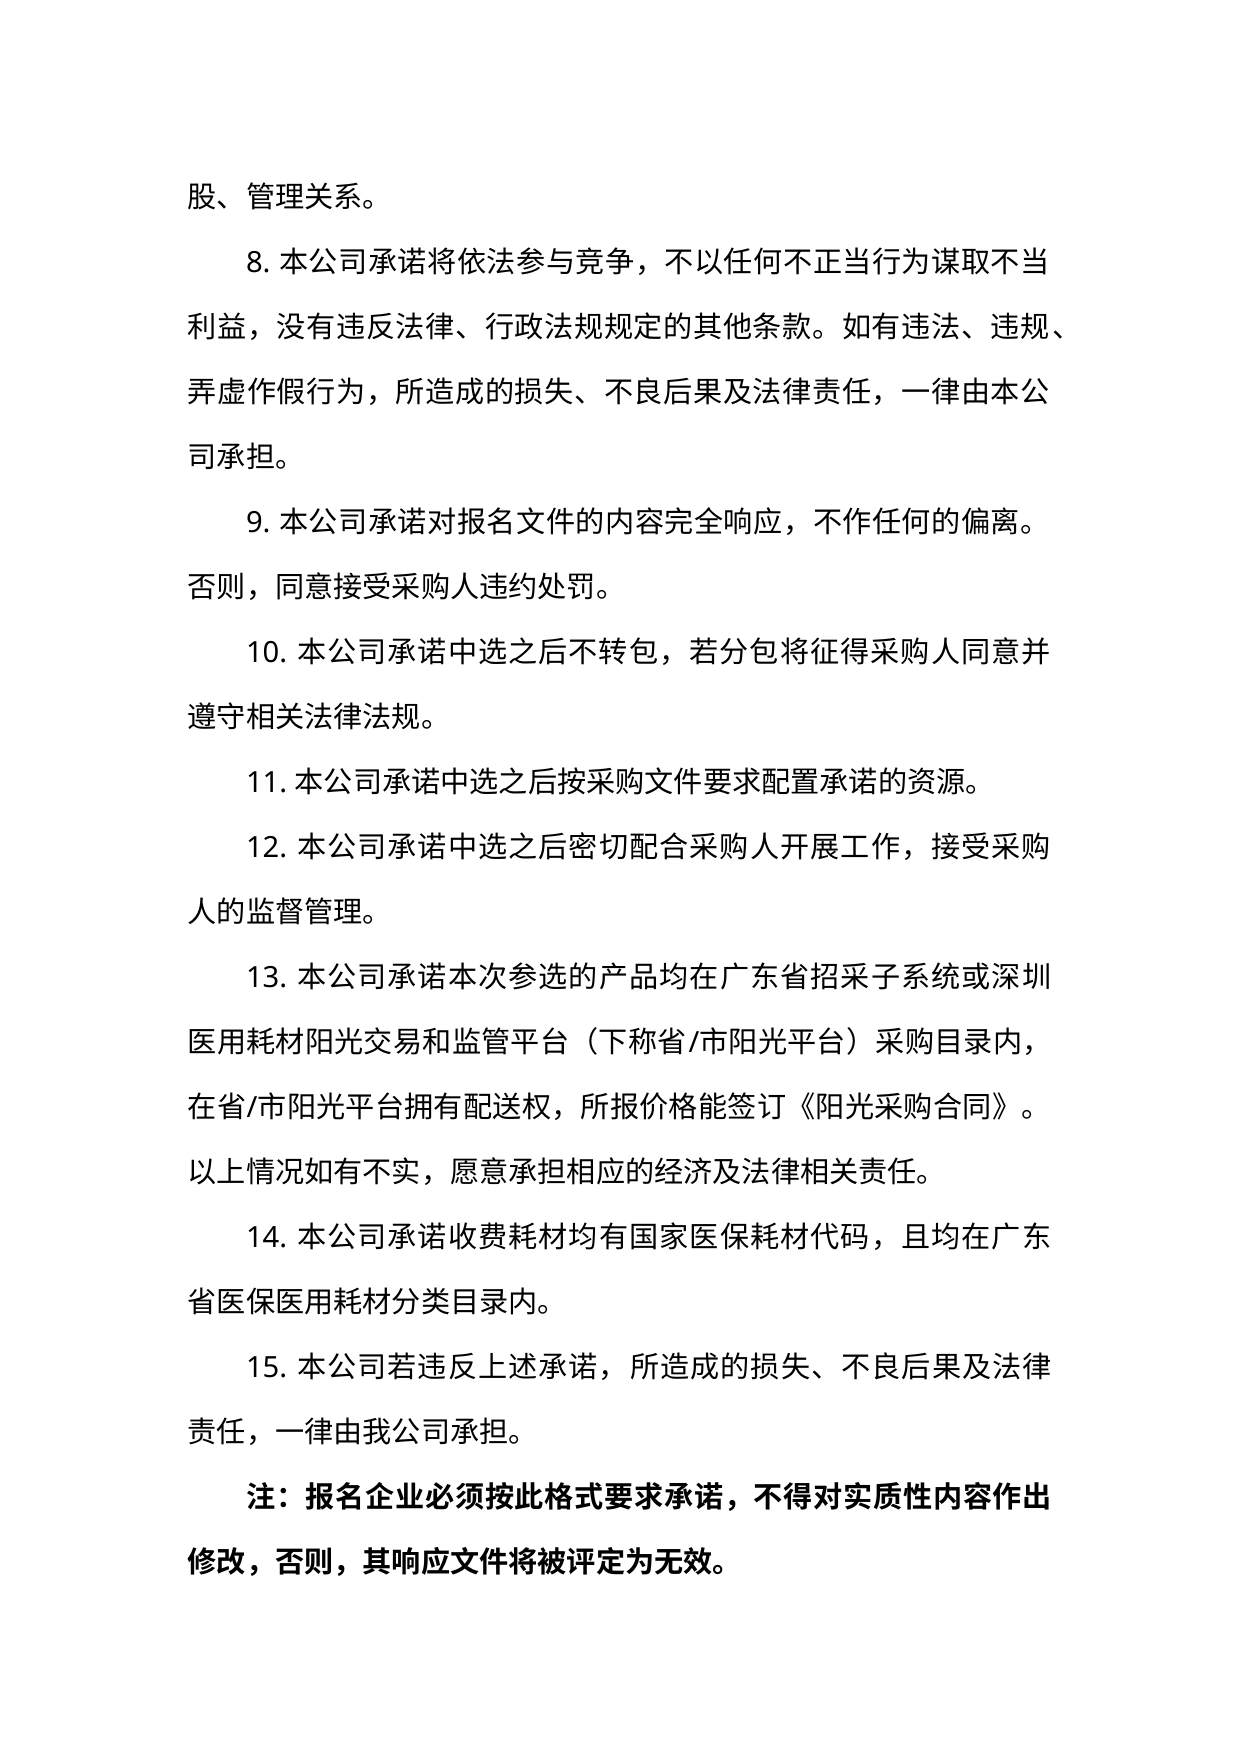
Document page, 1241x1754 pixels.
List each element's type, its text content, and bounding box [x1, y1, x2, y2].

text 10. 本公司承诺中选之后不转包，若分包将征得采购人同意并遵守相关法律法规。 [187, 617, 1053, 747]
text 11. 本公司承诺中选之后按采购文件要求配置承诺的资源。 [187, 747, 1053, 812]
text 12. 本公司承诺中选之后密切配合采购人开展工作，接受采购人的监督管理。 [187, 812, 1053, 942]
text 14. 本公司承诺收费耗材均有国家医保耗材代码，且均在广东省医保医用耗材分类目录内。 [187, 1202, 1053, 1332]
text 8. 本公司承诺将依法参与竞争，不以任何不正当行为谋取不当利益，没有违反法律、行政法规规定的其他条款。如有违法、违规、弄虚作假行为，所造成的损失、不良后果及法律责任，一律由本公司承担。 [187, 227, 1053, 487]
text 注：报名企业必须按此格式要求承诺，不得对实质性内容作出修改，否则，其响应文件将被评定为无效。 [187, 1462, 1053, 1592]
text 13. 本公司承诺本次参选的产品均在广东省招采子系统或深圳医用耗材阳光交易和监管平台（下称省/市阳光平台）采购目录内，在省/市阳光平台拥有配送权，所报价格能签订《阳光采购合同》。以上情况如有不实，愿意承担相应的经济及法律相关责任。 [187, 942, 1053, 1202]
text 9. 本公司承诺对报名文件的内容完全响应，不作任何的偏离。否则，同意接受采购人违约处罚。 [187, 487, 1053, 617]
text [187, 162, 1053, 227]
text 15. 本公司若违反上述承诺，所造成的损失、不良后果及法律责任，一律由我公司承担。 [187, 1332, 1053, 1462]
